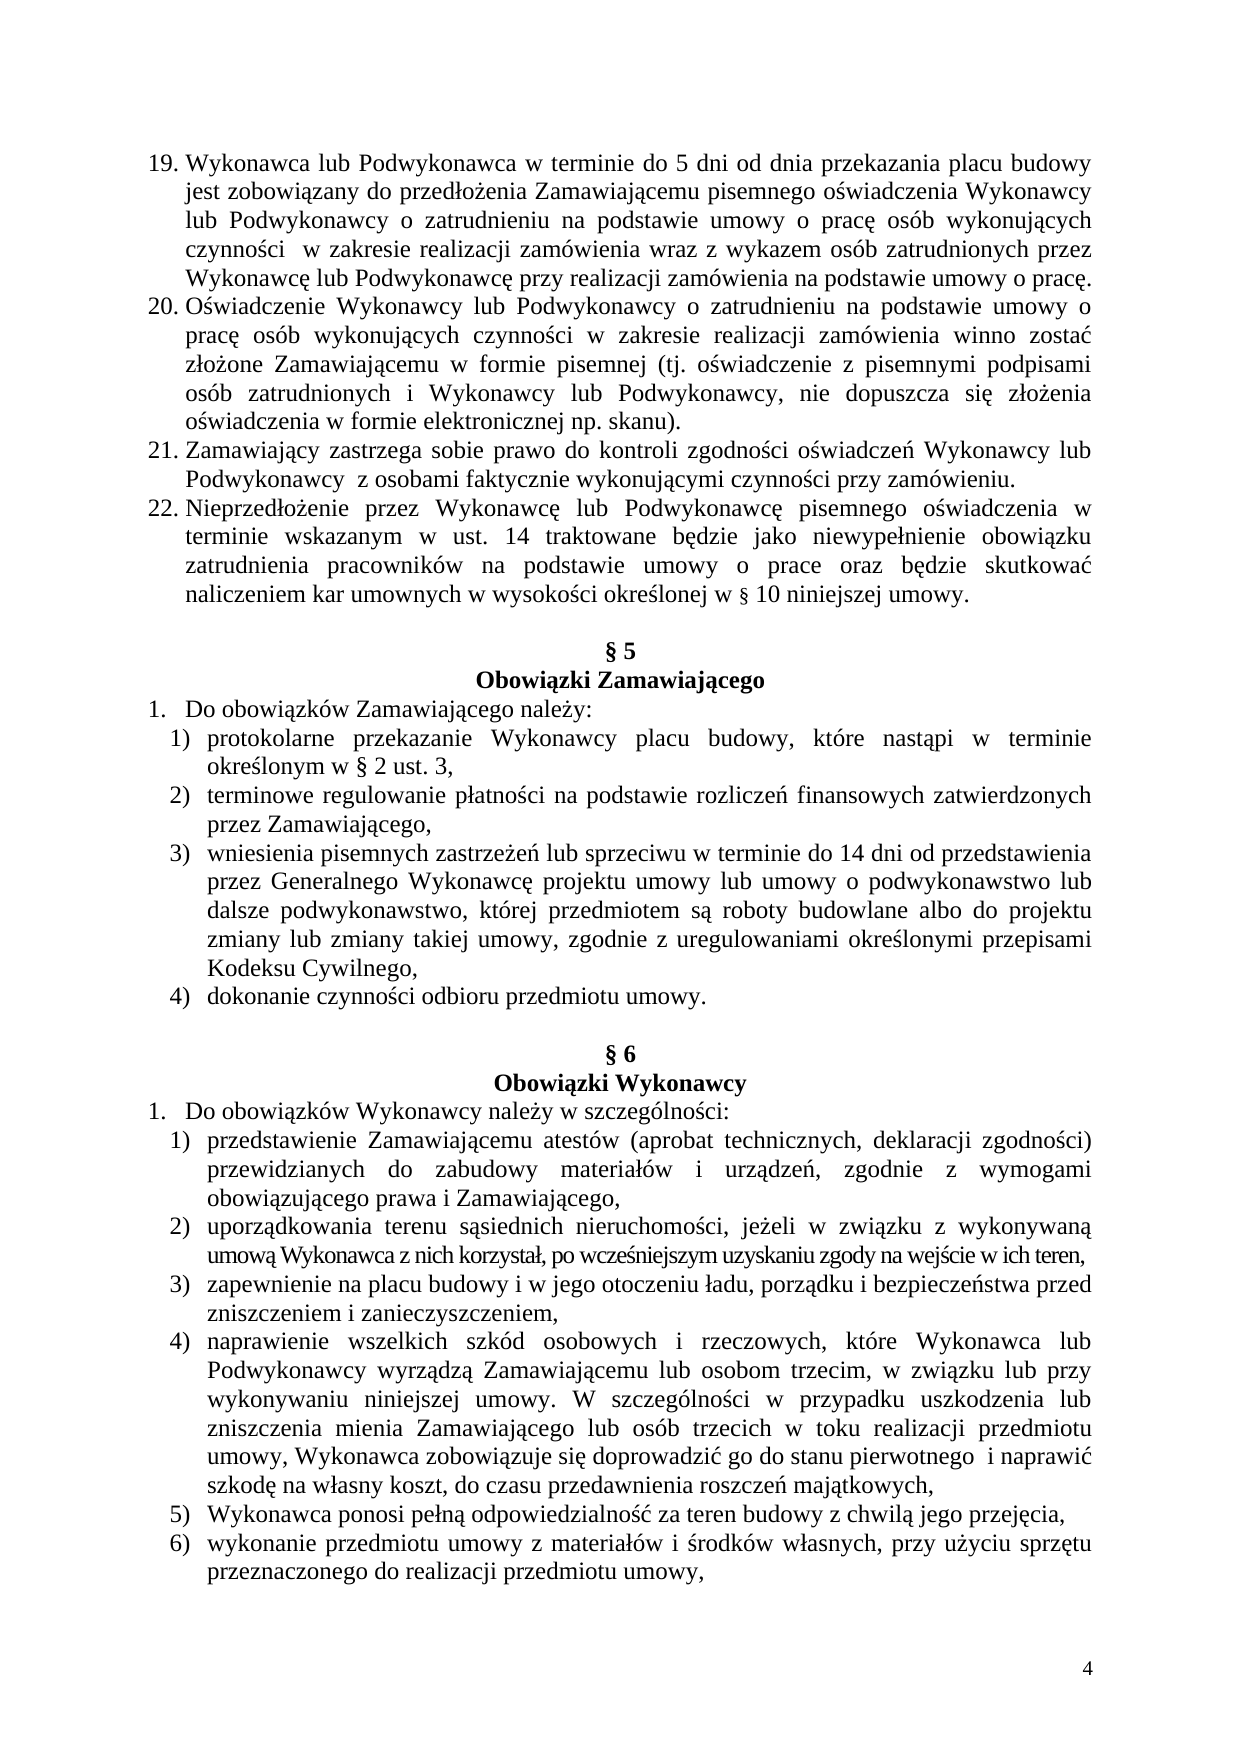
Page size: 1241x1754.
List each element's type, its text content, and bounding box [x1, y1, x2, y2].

text § 6 [148, 1039, 1092, 1068]
list uporządkowania terenu sąsiednich nieruchomości, jeżeli w związku z wykonywaną umową Wykonawca z nich korzystał, po wcześniejszym uzyskaniu zgody na wejście w ich teren, [169, 1211, 1092, 1269]
list wykonanie przedmiotu umowy z materiałów i środków własnych, przy użyciu sprzętu przeznaczonego do realizacji przedmiotu umowy, [169, 1528, 1092, 1585]
list Wykonawca ponosi pełną odpowiedzialność za teren budowy z chwilą jego przejęcia, [169, 1499, 1092, 1528]
list dokonanie czynności odbioru przedmiotu umowy. [169, 981, 1092, 1010]
list Zamawiający zastrzega sobie prawo do kontroli zgodności oświadczeń Wykonawcy lub Podwykonawcy z osobami faktycznie wykonującymi czynności przy zamówieniu. [148, 435, 1092, 493]
list Oświadczenie Wykonawcy lub Podwykonawcy o zatrudnieniu na podstawie umowy o pracę osób wykonujących czynności w zakresie realizacji zamówienia winno zostać złożone Zamawiającemu w formie pisemnej (tj. oświadczenie z pisemnymi podpisami osób zatrudnionych i Wykonawcy lub Podwykonawcy, nie dopuszcza się złożenia oświadczenia w formie elektronicznej np. skanu). [148, 291, 1092, 435]
list Do obowiązków Wykonawcy należy w szczególności: [148, 1096, 1092, 1125]
subtitle Obowiązki Wykonawcy [148, 1068, 1092, 1096]
list terminowe regulowanie płatności na podstawie rozliczeń finansowych zatwierdzonych przez Zamawiającego, [169, 780, 1092, 838]
list protokolarne przekazanie Wykonawcy placu budowy, które nastąpi w terminie określonym w § 2 ust. 3, [169, 723, 1092, 780]
list zapewnienie na placu budowy i w jego otoczeniu ładu, porządku i bezpieczeństwa przed zniszczeniem i zanieczyszczeniem, [169, 1269, 1092, 1326]
list wniesienia pisemnych zastrzeżeń lub sprzeciwu w terminie do 14 dni od przedstawienia przez Generalnego Wykonawcę projektu umowy lub umowy o podwykonawstwo lub dalsze podwykonawstwo, której przedmiotem są roboty budowlane albo do projektu zmiany lub zmiany takiej umowy, zgodnie z uregulowaniami określonymi przepisami Kodeksu Cywilnego, [169, 838, 1092, 981]
list przedstawienie Zamawiającemu atestów (aprobat technicznych, deklaracji zgodności) przewidzianych do zabudowy materiałów i urządzeń, zgodnie z wymogami obowiązującego prawa i Zamawiającego, [169, 1125, 1092, 1211]
list Do obowiązków Zamawiającego należy: [148, 694, 1092, 723]
list Nieprzedłożenie przez Wykonawcę lub Podwykonawcę pisemnego oświadczenia w terminie wskazanym w ust. 14 traktowane będzie jako niewypełnienie obowiązku zatrudnienia pracowników na podstawie umowy o prace oraz będzie skutkować naliczeniem kar umownych w wysokości określonej w 10 niniejszej umowy. [148, 493, 1092, 608]
list Wykonawca lub Podwykonawca w terminie do 5 dni od dnia przekazania placu budowy jest zobowiązany do przedłożenia Zamawiającemu pisemnego oświadczenia Wykonawcy lub Podwykonawcy o zatrudnieniu na podstawie umowy o pracę osób wykonujących czynności w zakresie realizacji zamówienia wraz z wykazem osób zatrudnionych przez Wykonawcę lub Podwykonawcę przy realizacji zamówienia na podstawie umowy o pracę. [148, 148, 1092, 291]
list naprawienie wszelkich szkód osobowych i rzeczowych, które Wykonawca lub Podwykonawcy wyrządzą Zamawiającemu lub osobom trzecim, w związku lub przy wykonywaniu niniejszej umowy. W szczególności w przypadku uszkodzenia lub zniszczenia mienia Zamawiającego lub osób trzecich w toku realizacji przedmiotu umowy, Wykonawca zobowiązuje się doprowadzić go do stanu pierwotnego i naprawić szkodę na własny koszt, do czasu przedawnienia roszczeń majątkowych, [169, 1326, 1092, 1499]
text Obowiązki Zamawiającego [148, 665, 1092, 694]
text § 5 [148, 636, 1092, 665]
